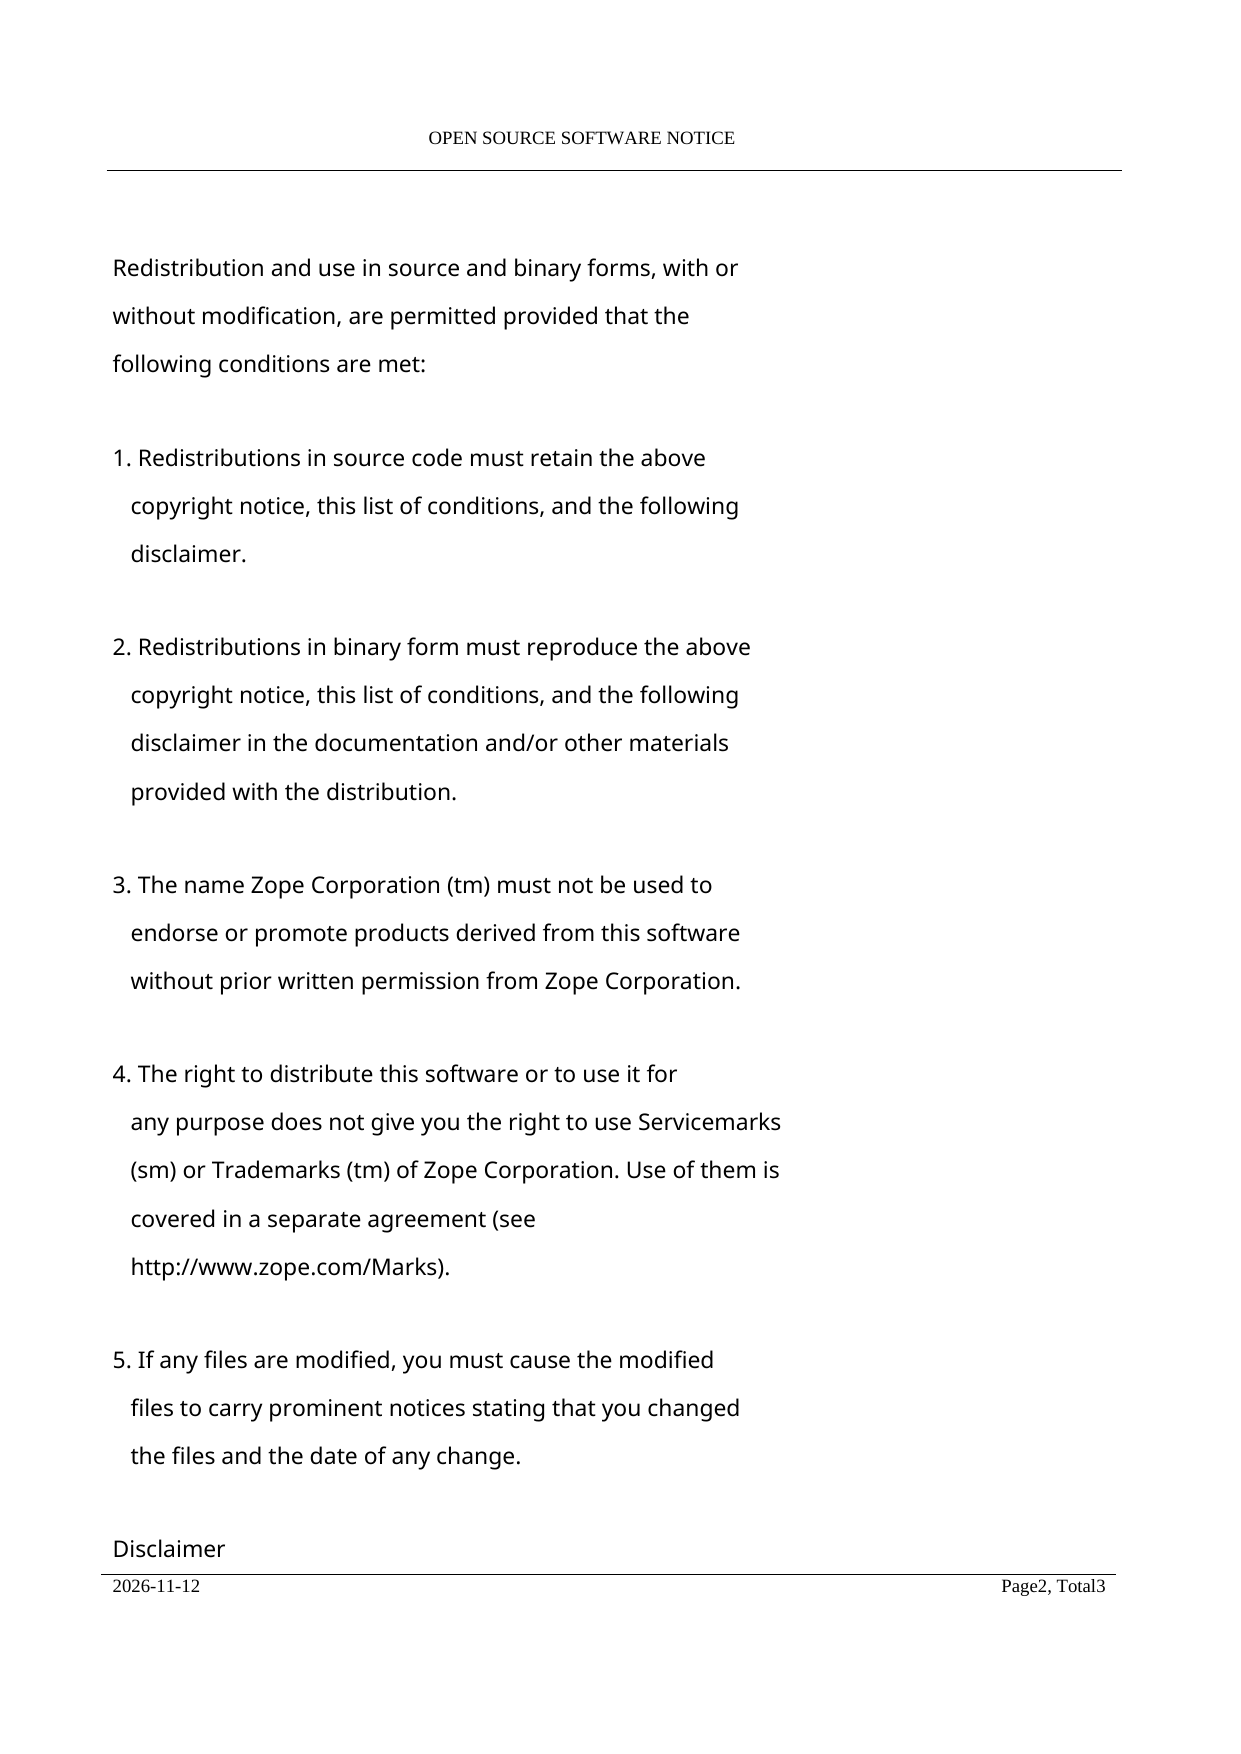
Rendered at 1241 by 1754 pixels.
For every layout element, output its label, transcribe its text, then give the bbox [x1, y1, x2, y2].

text Disclaimer [112, 1533, 1128, 1565]
text provided with the distribution. [112, 775, 1128, 807]
text the files and the date of any change. [112, 1439, 1128, 1472]
text 5. If any files are modified, you must cause the modified [112, 1343, 1128, 1376]
text endorse or promote products derived from this software [112, 916, 1128, 949]
text http://www.zope.com/Marks). [112, 1250, 1128, 1282]
text files to carry prominent notices stating that you changed [112, 1391, 1128, 1424]
text any purpose does not give you the right to use Servicemarks [112, 1106, 1128, 1138]
text disclaimer in the documentation and/or other materials [112, 727, 1128, 759]
text disclaimer. [112, 537, 1128, 570]
text copyright notice, this list of conditions, and the following [112, 678, 1128, 711]
text without prior written permission from Zope Corporation. [112, 964, 1128, 997]
text 2. Redistributions in binary form must reproduce the above [112, 630, 1128, 663]
text (sm) or Trademarks (tm) of Zope Corporation. Use of them is [112, 1154, 1128, 1186]
text without modification, are permitted provided that the [112, 299, 1128, 332]
text 4. The right to distribute this software or to use it for [112, 1057, 1128, 1090]
text 1. Redistributions in source code must retain the above [112, 441, 1128, 473]
text 3. The name Zope Corporation (tm) must not be used to [112, 868, 1128, 901]
text Redistribution and use in source and binary forms, with or [112, 251, 1128, 284]
text following conditions are met: [112, 348, 1128, 380]
text covered in a separate agreement (see [112, 1202, 1128, 1234]
text copyright notice, this list of conditions, and the following [112, 489, 1128, 522]
